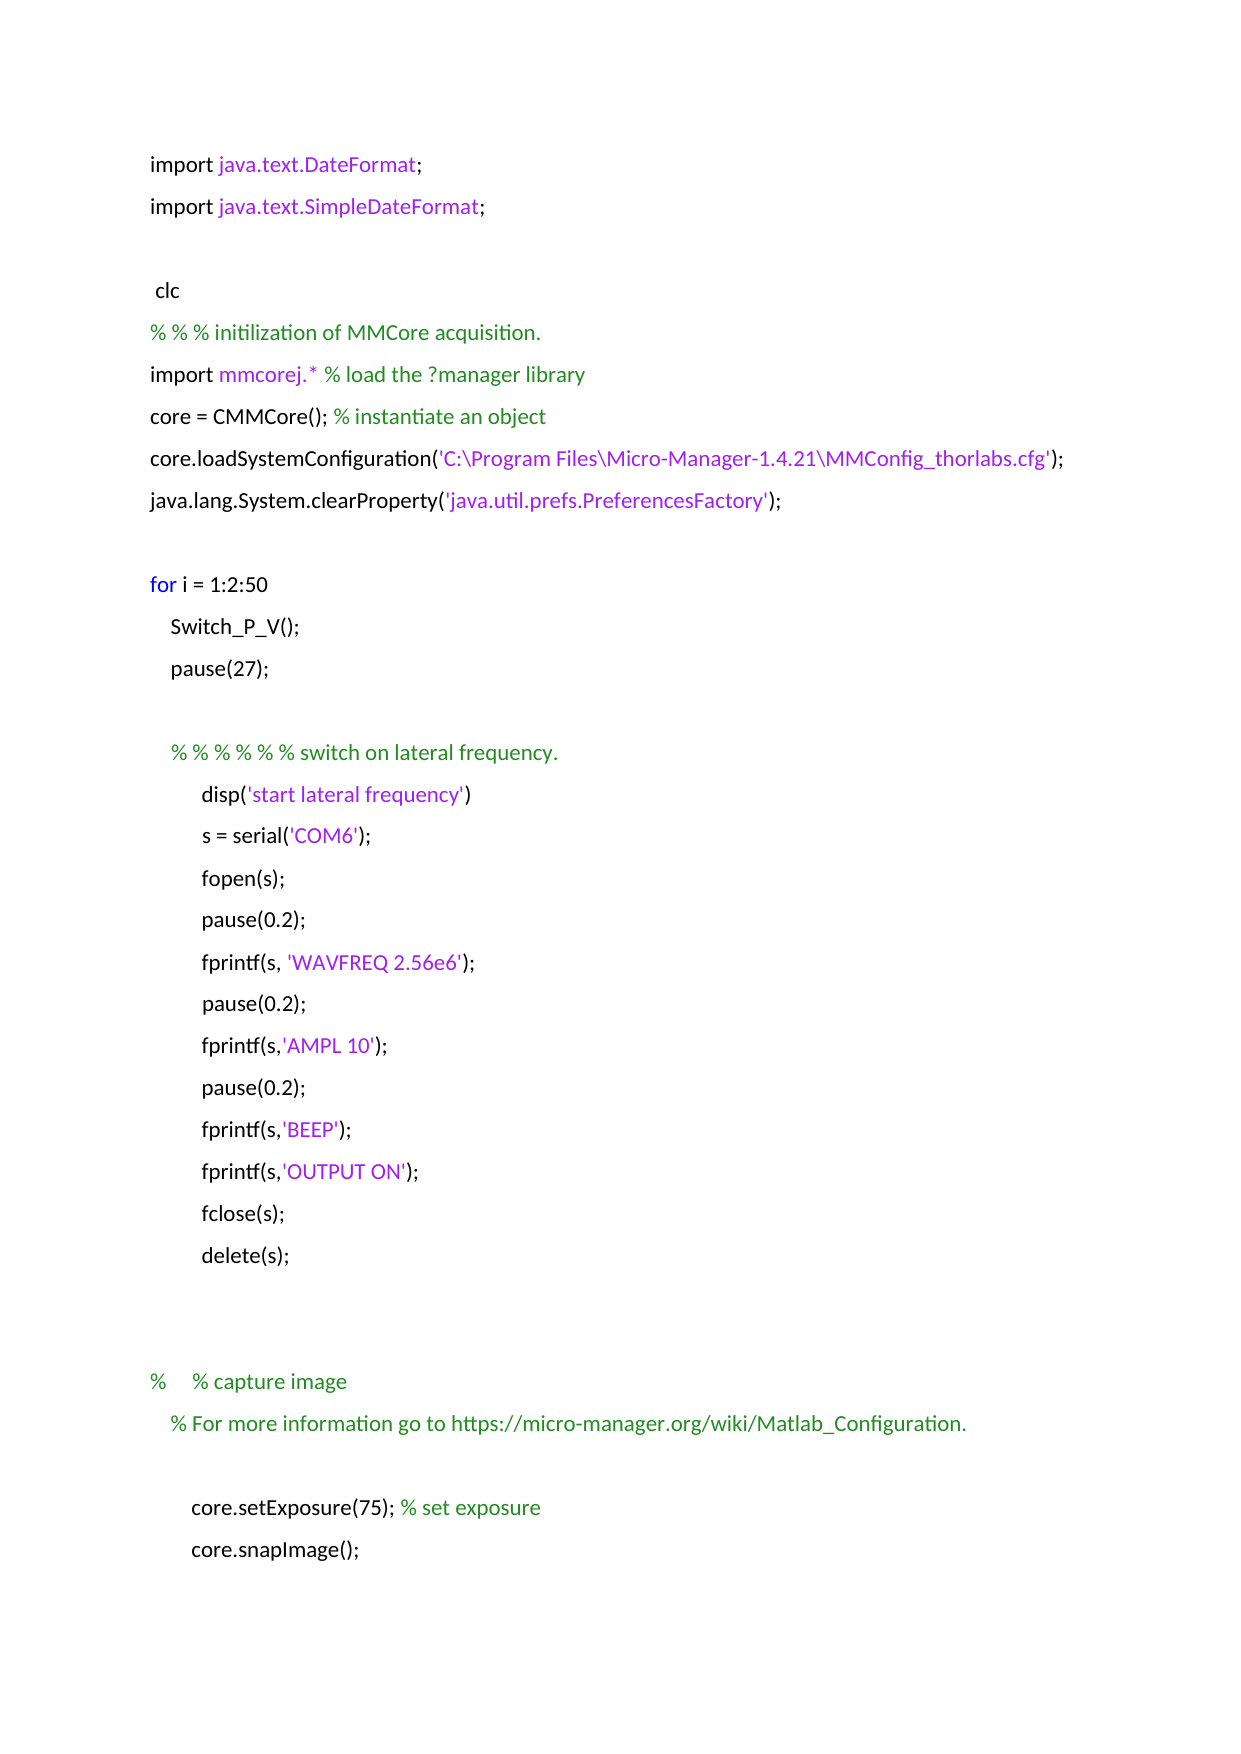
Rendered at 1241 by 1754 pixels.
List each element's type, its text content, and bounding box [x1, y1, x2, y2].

text fprintf(s,'BEEP'); [150, 1116, 1090, 1143]
text import java.text.DateFormat; [150, 150, 1090, 178]
text % % % initilization of MMCore acquisition. [150, 318, 1090, 346]
text core.setExposure(75); % set exposure [150, 1493, 1090, 1521]
text core.snapImage(); [150, 1535, 1090, 1563]
text fprintf(s,'OUTPUT ON'); [150, 1157, 1090, 1186]
text pause(0.2); [150, 906, 1090, 934]
text % % capture image [150, 1367, 1090, 1395]
text pause(0.2); [150, 1073, 1090, 1102]
text fopen(s); [150, 864, 1090, 892]
text core = CMMCore(); % instantiate an object [150, 402, 1090, 430]
text s = serial('COM6'); [150, 822, 1090, 850]
text fprintf(s,'AMPL 10'); [150, 1032, 1090, 1059]
text core.loadSystemConfiguration('C:\Program Files\Micro-Manager-1.4.21\MMConfig_thorlabs.cfg'); [150, 444, 1090, 472]
text clc [150, 276, 1090, 304]
text % % % % % % switch on lateral frequency. [150, 738, 1090, 766]
text fprintf(s, 'WAVFREQ 2.56e6'); [150, 948, 1090, 976]
text fclose(s); [150, 1199, 1090, 1227]
text for i = 1:2:50 [150, 570, 1090, 598]
text Switch_P_V(); [150, 612, 1090, 640]
text import java.text.SimpleDateFormat; [150, 192, 1090, 220]
text java.lang.System.clearProperty('java.util.prefs.PreferencesFactory'); [150, 486, 1090, 514]
text delete(s); [150, 1241, 1090, 1269]
text import mmcorej.* % load the ?manager library [150, 360, 1090, 388]
text pause(27); [150, 654, 1090, 682]
text % For more information go to https://micro-manager.org/wiki/Matlab_Configuration. [150, 1409, 1090, 1437]
text disp('start lateral frequency') [150, 780, 1090, 808]
text pause(0.2); [150, 989, 1090, 1018]
